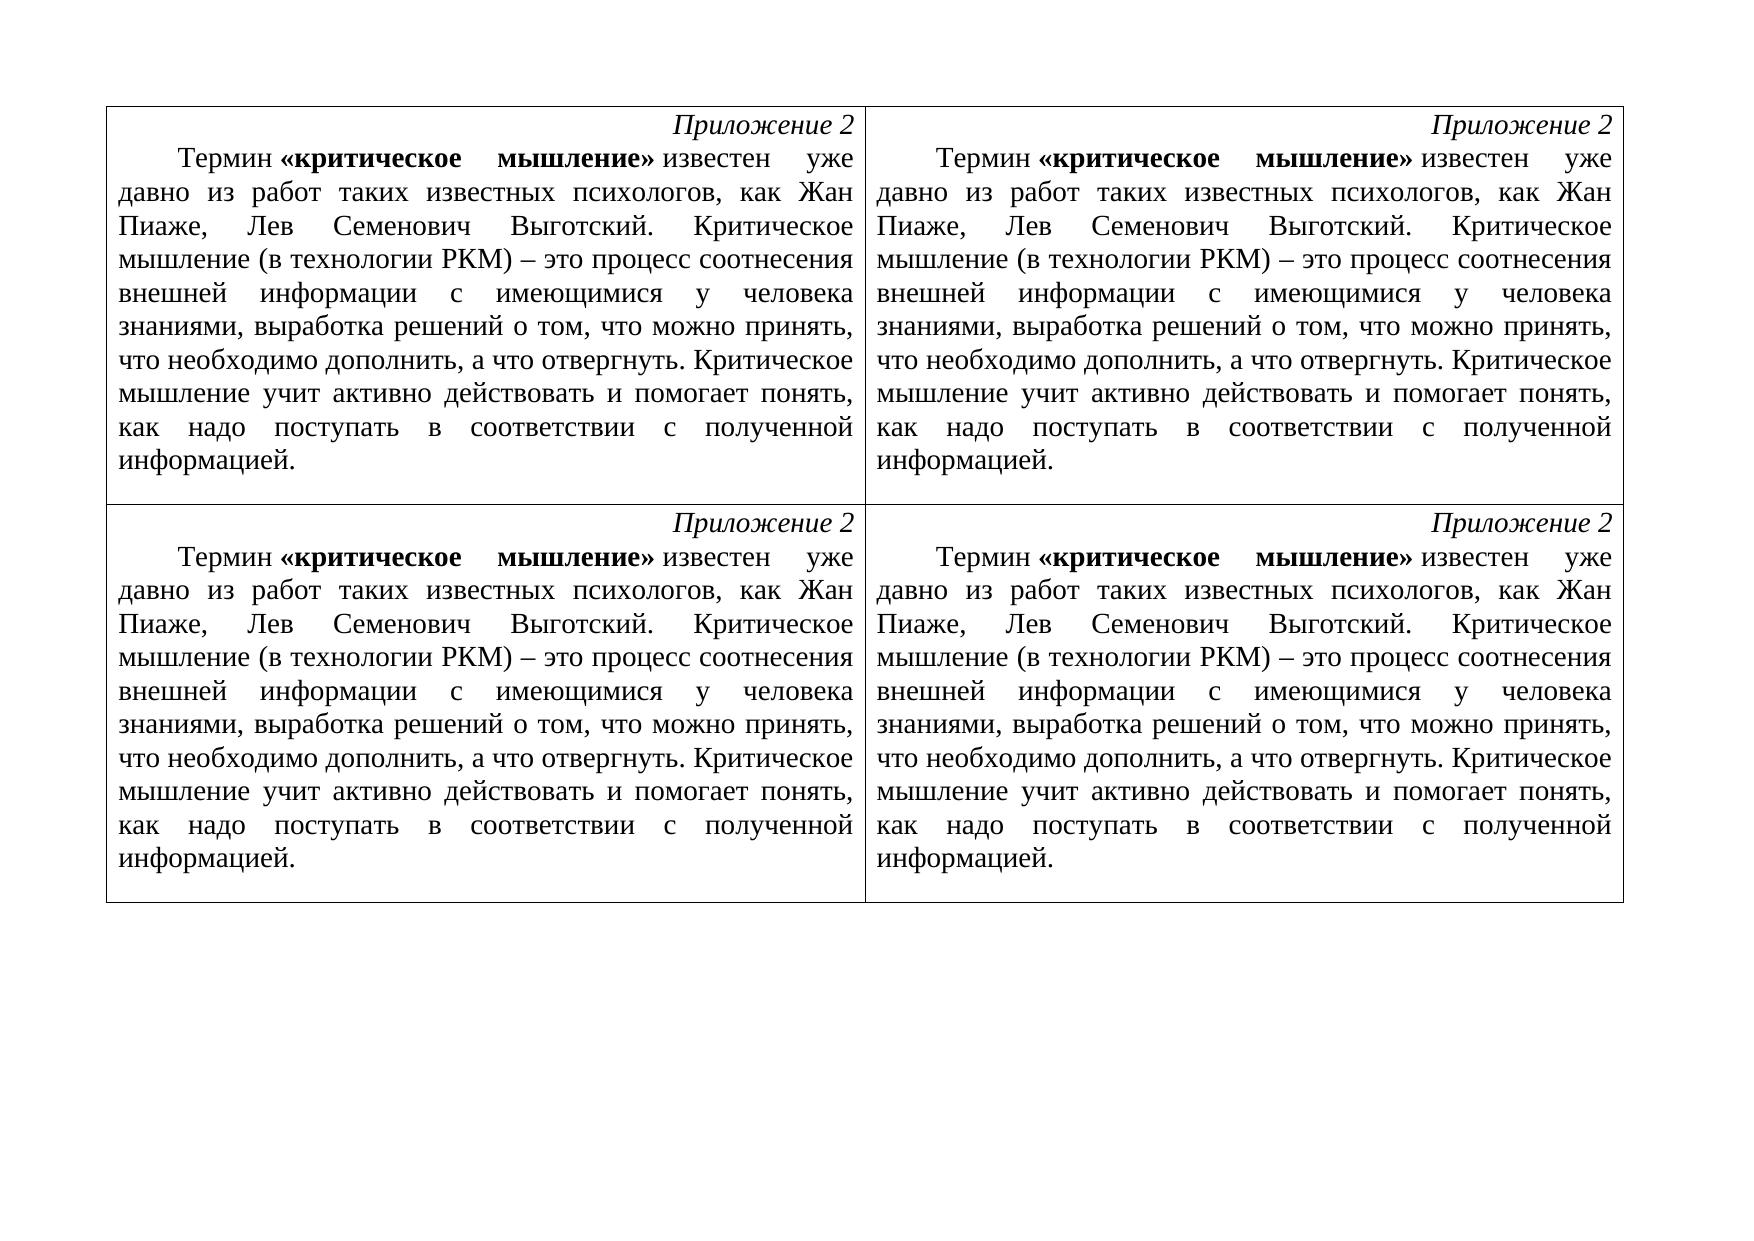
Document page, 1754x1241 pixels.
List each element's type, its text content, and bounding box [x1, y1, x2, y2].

table_cell Приложение 2 Термин «критическое мышление» известен уже давно из работ таких известных психологов, как Жан Пиаже, Лев Семенович Выготский. Критическое мышление (в технологии РКМ) – это процесс соотнесения внешней информации с имеющимися у человека знаниями, выработка решений о том, что можно принять, что необходимо дополнить, а что отвергнуть. Критическое мышление учит активно действовать и помогает понять, как надо поступать в соответствии с полученной информацией. [107, 505, 865, 902]
table_cell Приложение 2 Термин «критическое мышление» известен уже давно из работ таких известных психологов, как Жан Пиаже, Лев Семенович Выготский. Критическое мышление (в технологии РКМ) – это процесс соотнесения внешней информации с имеющимися у человека знаниями, выработка решений о том, что можно принять, что необходимо дополнить, а что отвергнуть. Критическое мышление учит активно действовать и помогает понять, как надо поступать в соответствии с полученной информацией. [866, 505, 1623, 902]
table_header Приложение 2 Термин «критическое мышление» известен уже давно из работ таких известных психологов, как Жан Пиаже, Лев Семенович Выготский. Критическое мышление (в технологии РКМ) – это процесс соотнесения внешней информации с имеющимися у человека знаниями, выработка решений о том, что можно принять, что необходимо дополнить, а что отвергнуть. Критическое мышление учит активно действовать и помогает понять, как надо поступать в соответствии с полученной информацией. [866, 107, 1623, 504]
table_header Приложение 2 Термин «критическое мышление» известен уже давно из работ таких известных психологов, как Жан Пиаже, Лев Семенович Выготский. Критическое мышление (в технологии РКМ) – это процесс соотнесения внешней информации с имеющимися у человека знаниями, выработка решений о том, что можно принять, что необходимо дополнить, а что отвергнуть. Критическое мышление учит активно действовать и помогает понять, как надо поступать в соответствии с полученной информацией. [107, 107, 865, 504]
